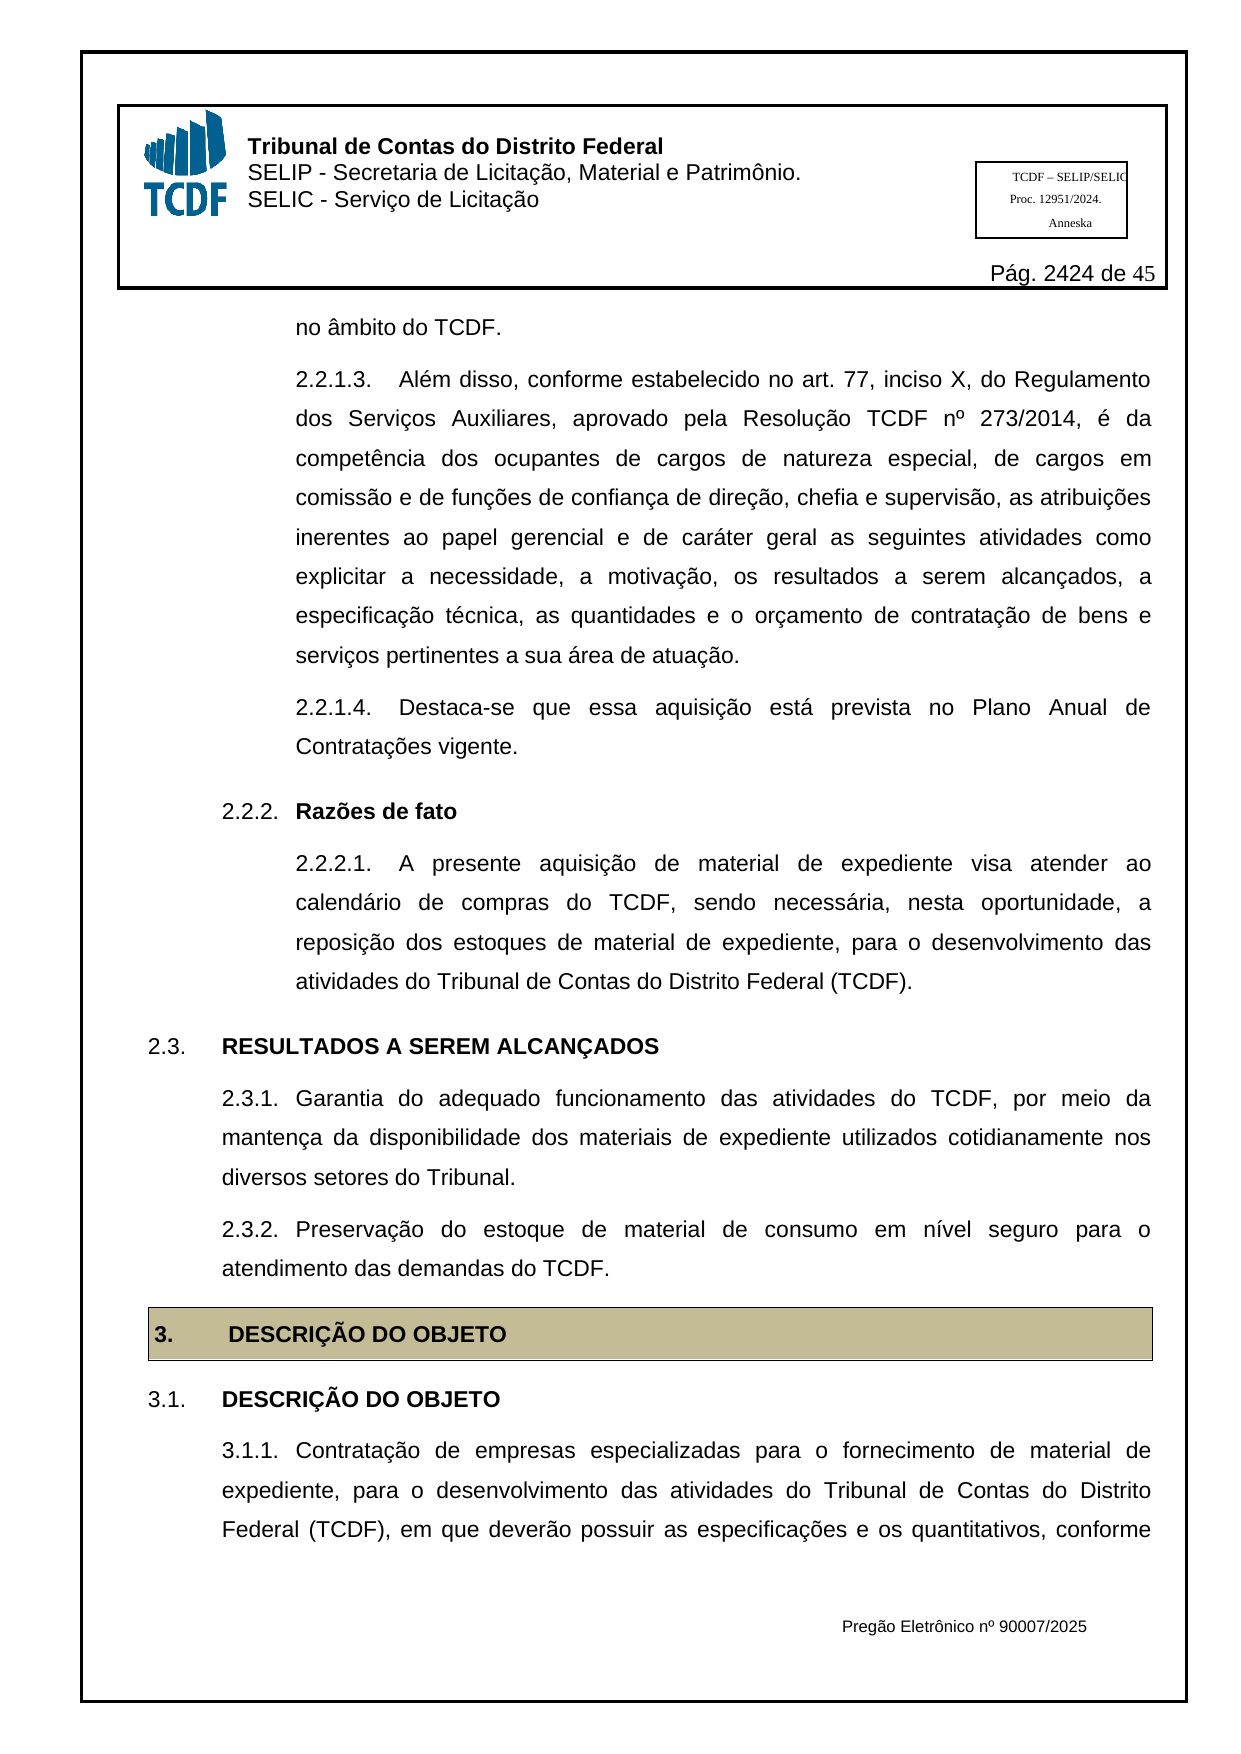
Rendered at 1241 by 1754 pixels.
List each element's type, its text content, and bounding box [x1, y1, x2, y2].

list Preservação do estoque de material de consumo em nível seguro para o atendimento das demandas do TCDF. [222, 1216, 1152, 1281]
list Destaca-se que essa aquisição está prevista no Plano Anual de Contratações vigente. [295, 694, 1152, 760]
list Além disso, conforme estabelecido no art. 77, inciso X, do Regulamento dos Serviços Auxiliares, aprovado pela Resolução TCDF nº 273/2014, é da competência dos ocupantes de cargos de natureza especial, de cargos em comissão e de funções de confiança de direção, chefia e supervisão, as atribuições inerentes ao papel gerencial e de caráter geral as seguintes atividades como explicitar a necessidade, a motivação, os resultados a serem alcançados, a especificação técnica, as quantidades e o orçamento de contratação de bens e serviços pertinentes a sua área de atuação. [295, 366, 1152, 668]
list DESCRIÇÃO DO OBJETO [148, 1386, 1152, 1412]
list RESULTADOS A SEREM ALCANÇADOS [148, 1033, 1152, 1059]
table_header DESCRIÇÃO DO OBJETO [149, 1308, 1152, 1359]
list Garantia do adequado funcionamento das atividades do TCDF, por meio da mantença da disponibilidade dos materiais de expediente utilizados cotidianamente nos diversos setores do Tribunal. [222, 1085, 1152, 1190]
picture [129, 107, 241, 218]
list A presente aquisição de material de expediente visa atender ao calendário de compras do TCDF, sendo necessária, nesta oportunidade, a reposição dos estoques de material de expediente, para o desenvolvimento das atividades do Tribunal de Contas do Distrito Federal (TCDF). [295, 850, 1152, 994]
list Razões de fato [222, 798, 1152, 824]
